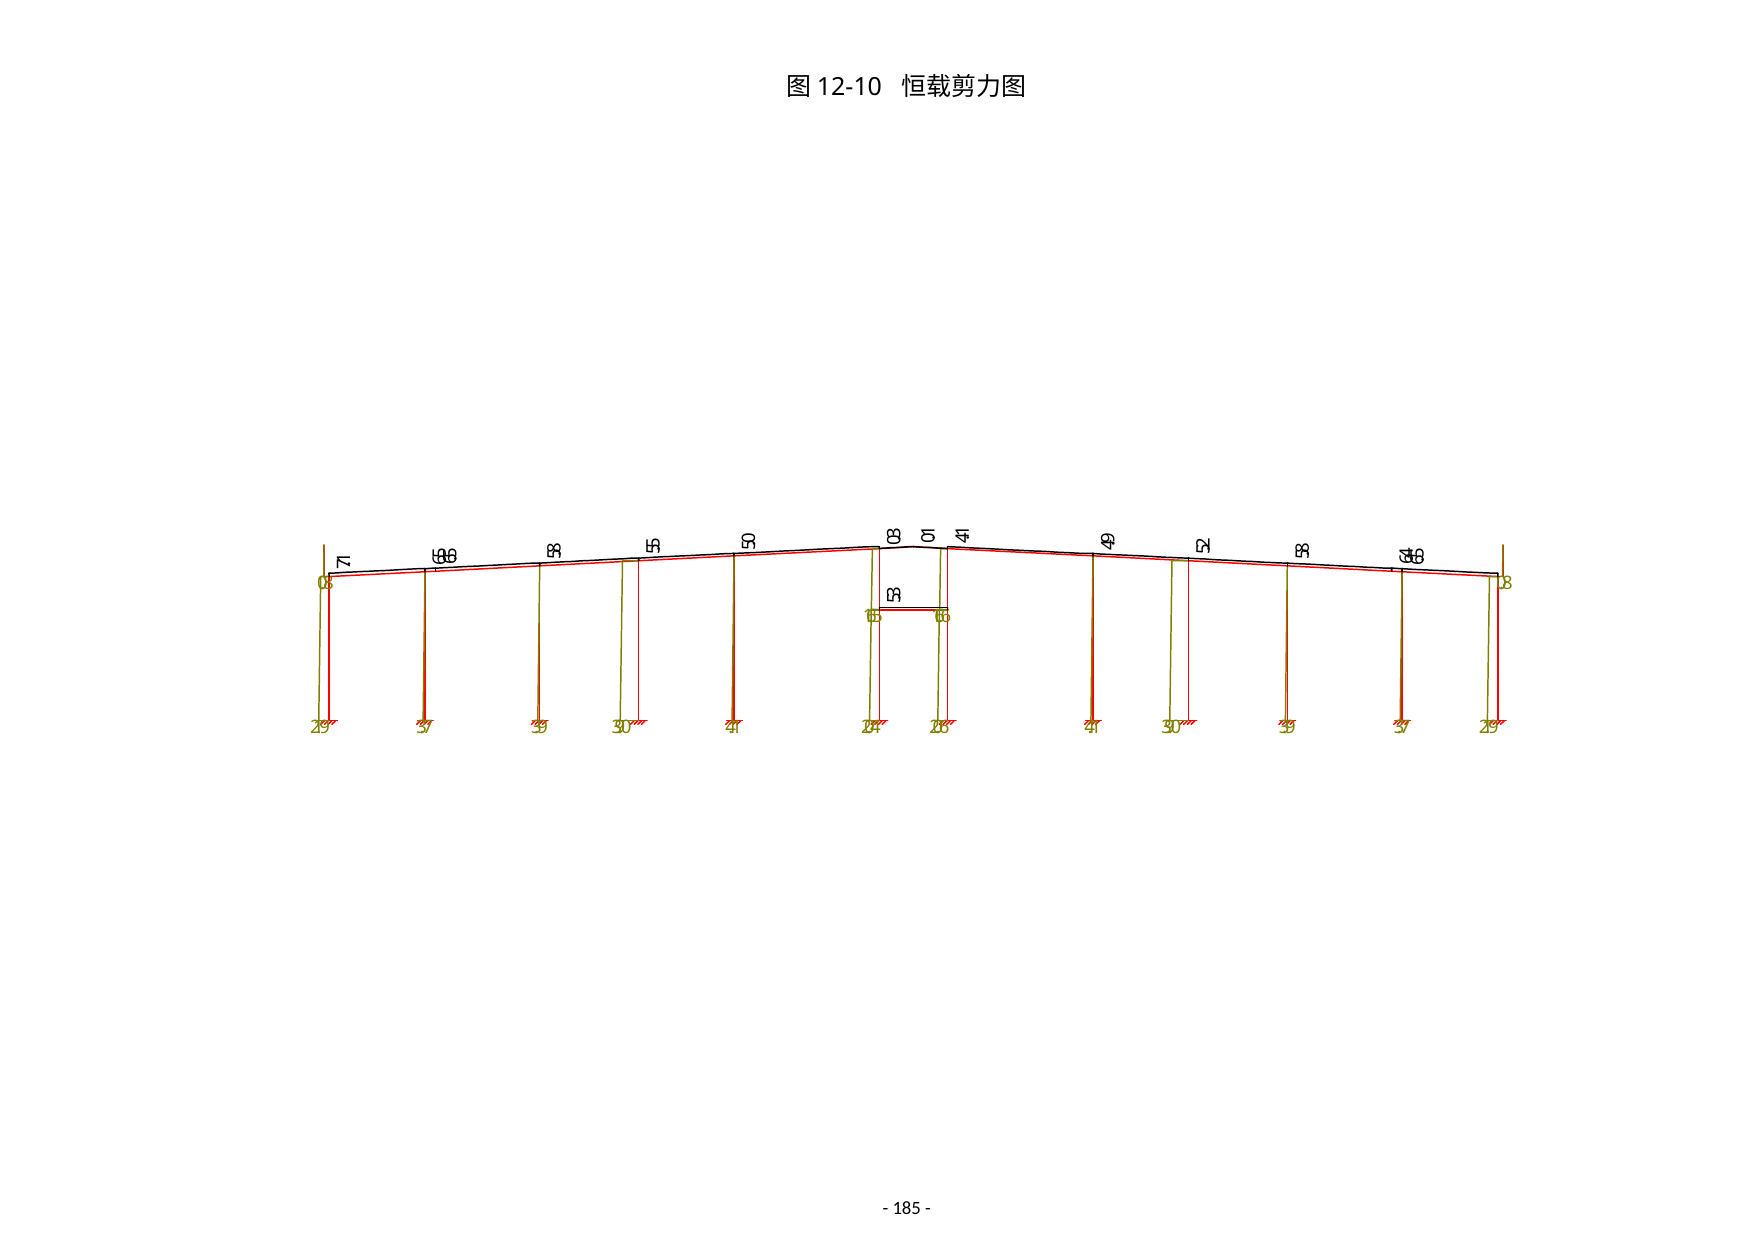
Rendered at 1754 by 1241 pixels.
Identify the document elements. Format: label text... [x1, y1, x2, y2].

text 图12-10 恒载剪力图 [148, 61, 1665, 108]
